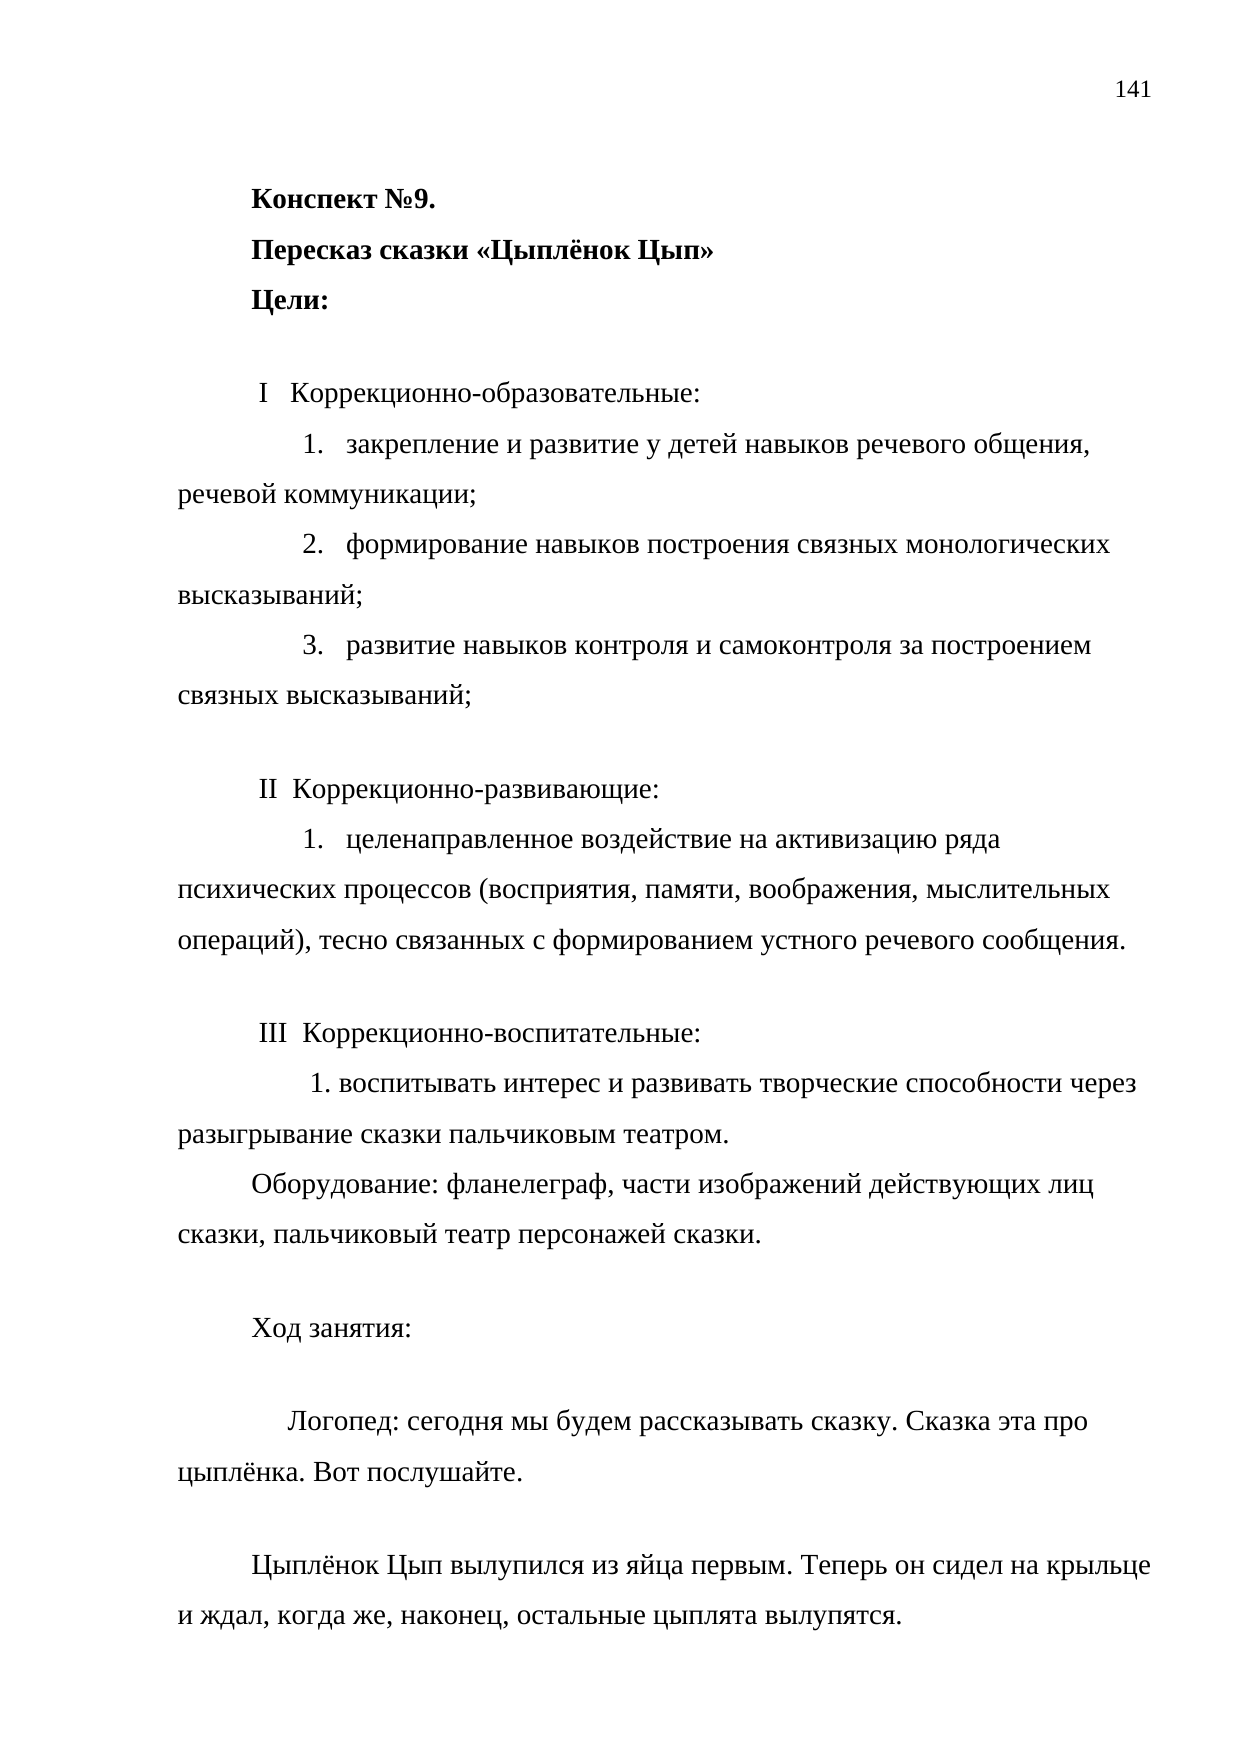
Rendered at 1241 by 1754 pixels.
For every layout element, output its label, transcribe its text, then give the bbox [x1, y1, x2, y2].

text Логопед: сегодня мы будем рассказывать сказку. Сказка эта про цыплёнка. Вот послушайте. [177, 1403, 1152, 1487]
text 1. воспитывать интерес и развивать творческие способности через разыгрывание сказки пальчиковым театром. [177, 1066, 1152, 1149]
text I Коррекционно-образовательные: [177, 376, 1152, 409]
text Конспект №9. [177, 182, 1152, 215]
text 3. развитие навыков контроля и самоконтроля за построением связных высказываний; [177, 627, 1152, 711]
text 2. формирование навыков построения связных монологических высказываний; [177, 527, 1152, 610]
text Цыплёнок Цып вылупился из яйца первым. Теперь он сидел на крыльце и ждал, когда же, наконец, остальные цыплята вылупятся. [177, 1547, 1152, 1631]
text II Коррекционно-развивающие: [177, 771, 1152, 804]
text 1. закрепление и развитие у детей навыков речевого общения, речевой коммуникации; [177, 426, 1152, 510]
text III Коррекционно-воспитательные: [177, 1015, 1152, 1049]
text 1. целенаправленное воздействие на активизацию ряда психических процессов (восприятия, памяти, воображения, мыслительных операций), тесно связанных с формированием устного речевого сообщения. [177, 821, 1152, 955]
text Оборудование: фланелеграф, части изображений действующих лиц сказки, пальчиковый театр персонажей сказки. [177, 1166, 1152, 1250]
text Пересказ сказки «Цыплёнок Цып» [177, 232, 1152, 265]
text Ход занятия: [177, 1310, 1152, 1343]
text Цели: [177, 282, 1152, 316]
